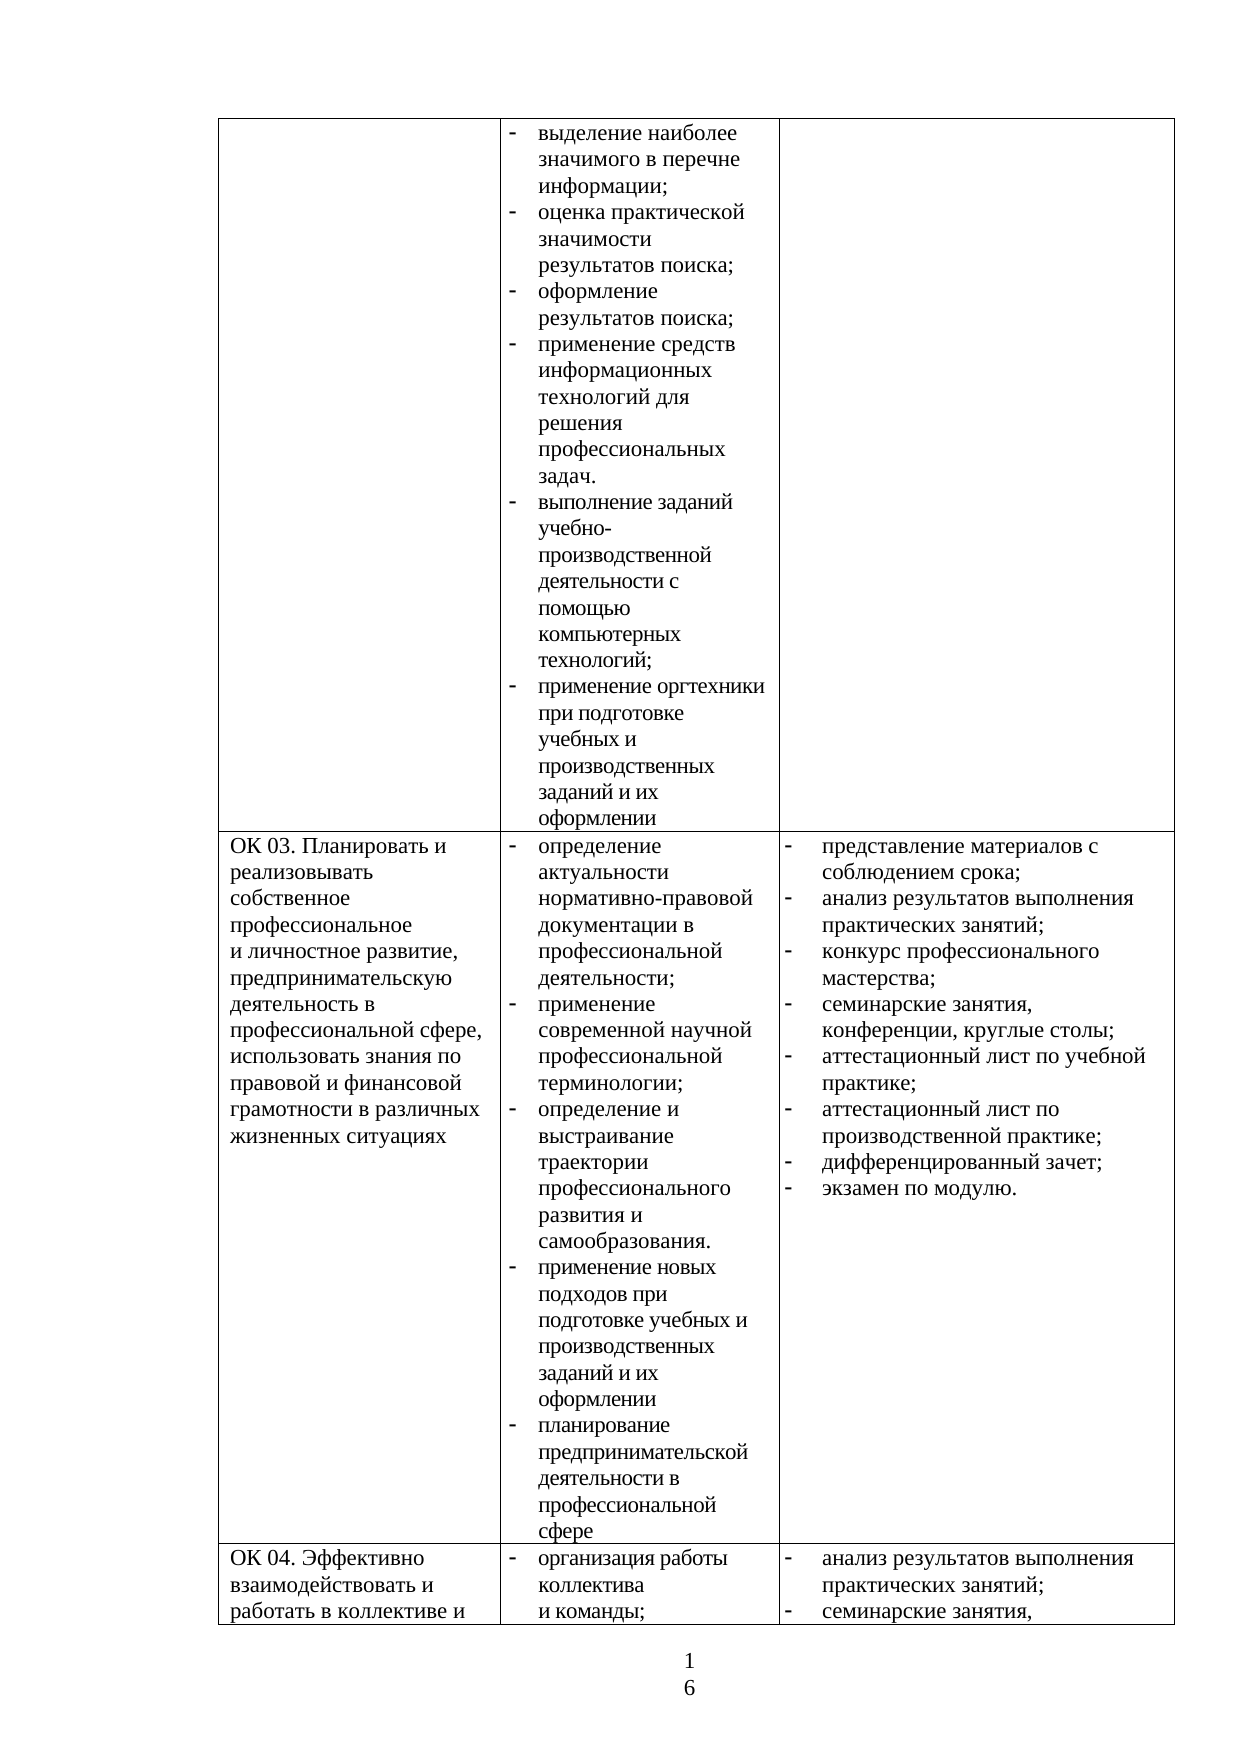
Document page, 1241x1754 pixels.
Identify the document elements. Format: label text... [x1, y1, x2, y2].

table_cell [219, 1544, 500, 1623]
table_cell ОК 03. Планировать и реализовывать собственное профессиональное и личностное развитие, предпринимательскую деятельность в профессиональной сфере, использовать знания по правовой и финансовой грамотности в различных жизненных ситуациях [219, 832, 500, 1543]
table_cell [780, 1544, 1174, 1623]
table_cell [501, 1544, 779, 1623]
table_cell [501, 119, 779, 831]
table_cell представление материалов с соблюдением срока; анализ результатов выполнения практических занятий; конкурс профессионального мастерства; семинарские занятия, конференции, круглые столы; аттестационный лист по учебной практике; аттестационный лист по производственной практике; дифференцированный зачет; экзамен по модулю. [780, 832, 1174, 1543]
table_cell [780, 119, 1174, 831]
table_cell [219, 119, 500, 831]
table_cell определение актуальности нормативно-правовой документации в профессиональной деятельности; применение современной научной профессиональной терминологии; определение и выстраивание траектории профессионального развития и самообразования. применение новых подходов при подготовке учебных и производственных заданий и их оформлении планирование предпринимательской деятельности в профессиональной сфере [501, 832, 779, 1543]
